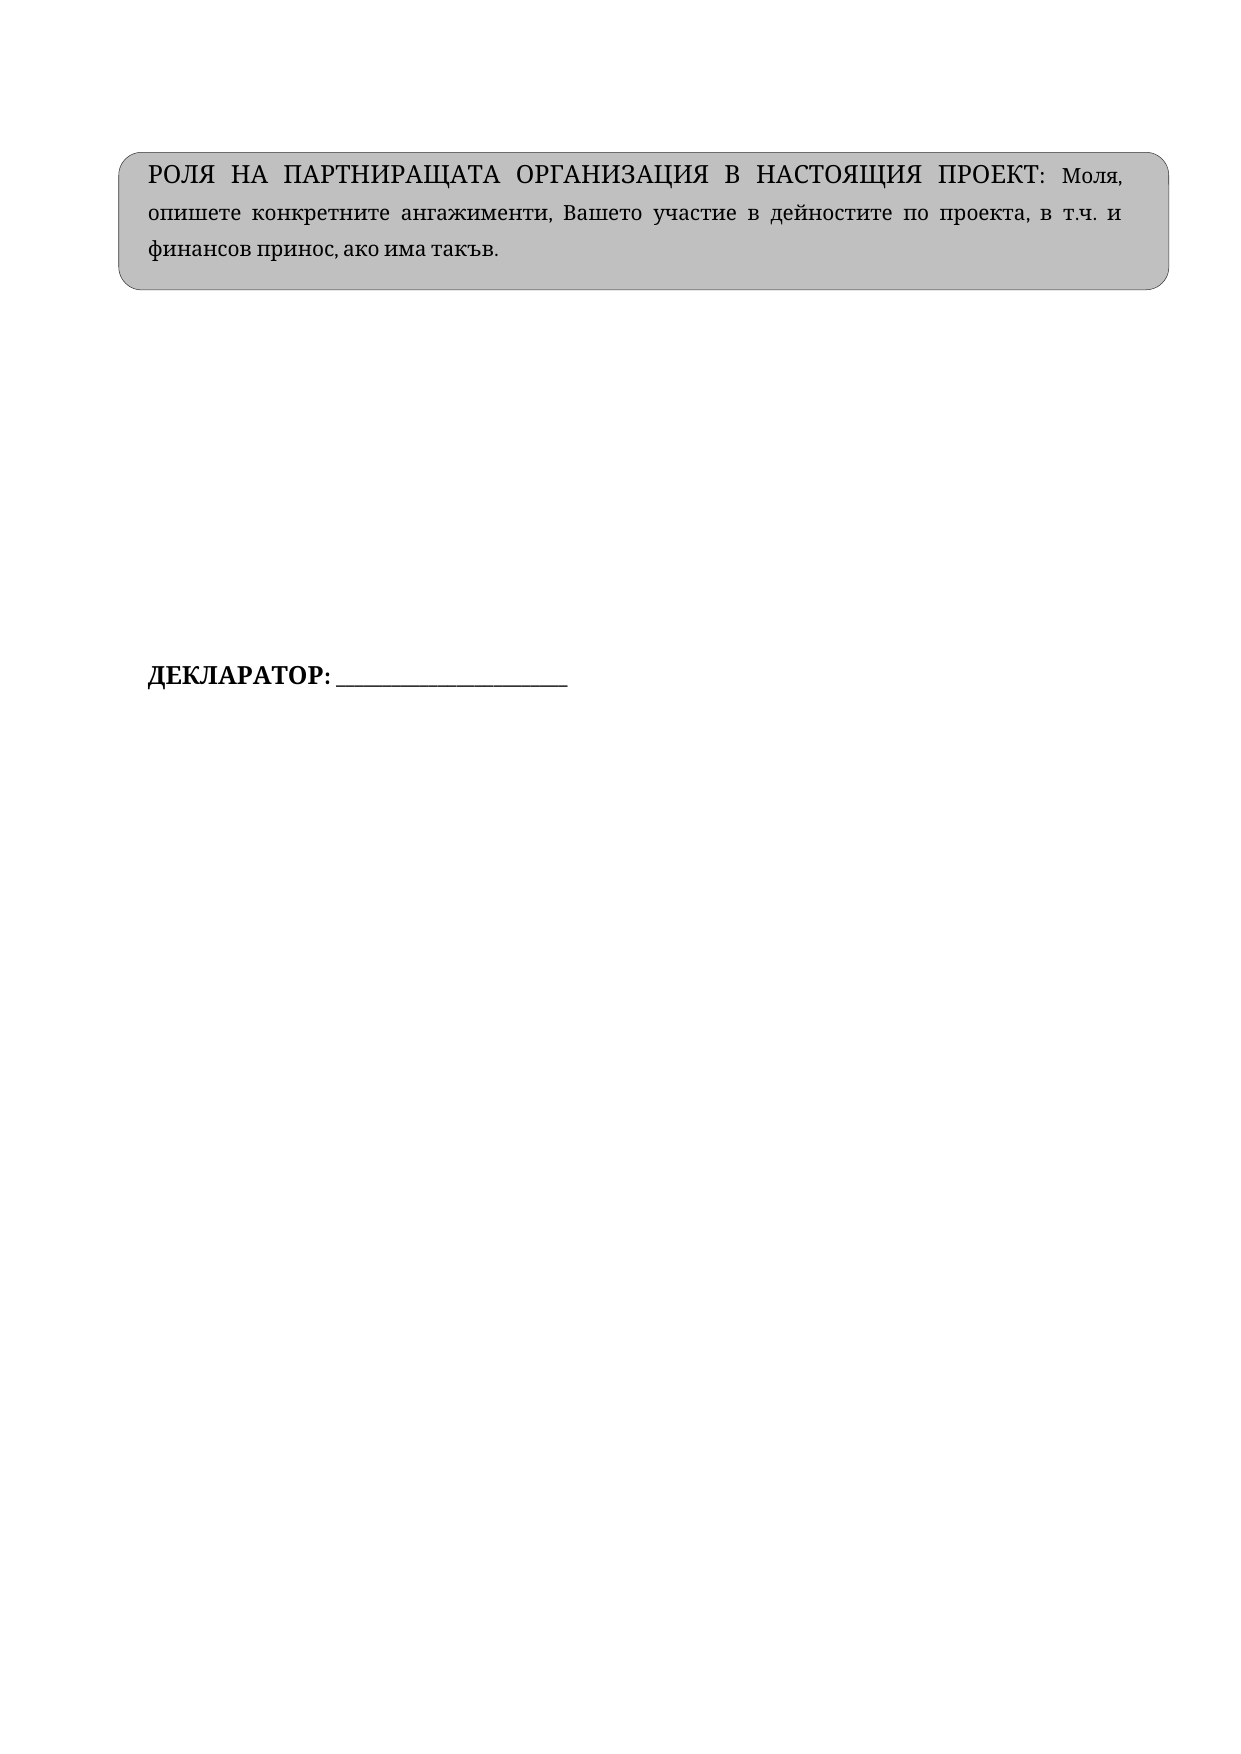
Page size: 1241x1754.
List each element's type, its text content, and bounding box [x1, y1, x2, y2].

text ДЕКЛАРАТОР: _________________________ [148, 662, 1122, 691]
text Роля на партниращата организация в настоящия проект: Моля, опишете конкретните ангажименти, Вашето участие в дейностите по проекта, в т.ч. и финансов принос, ако има такъв. [148, 161, 1122, 262]
